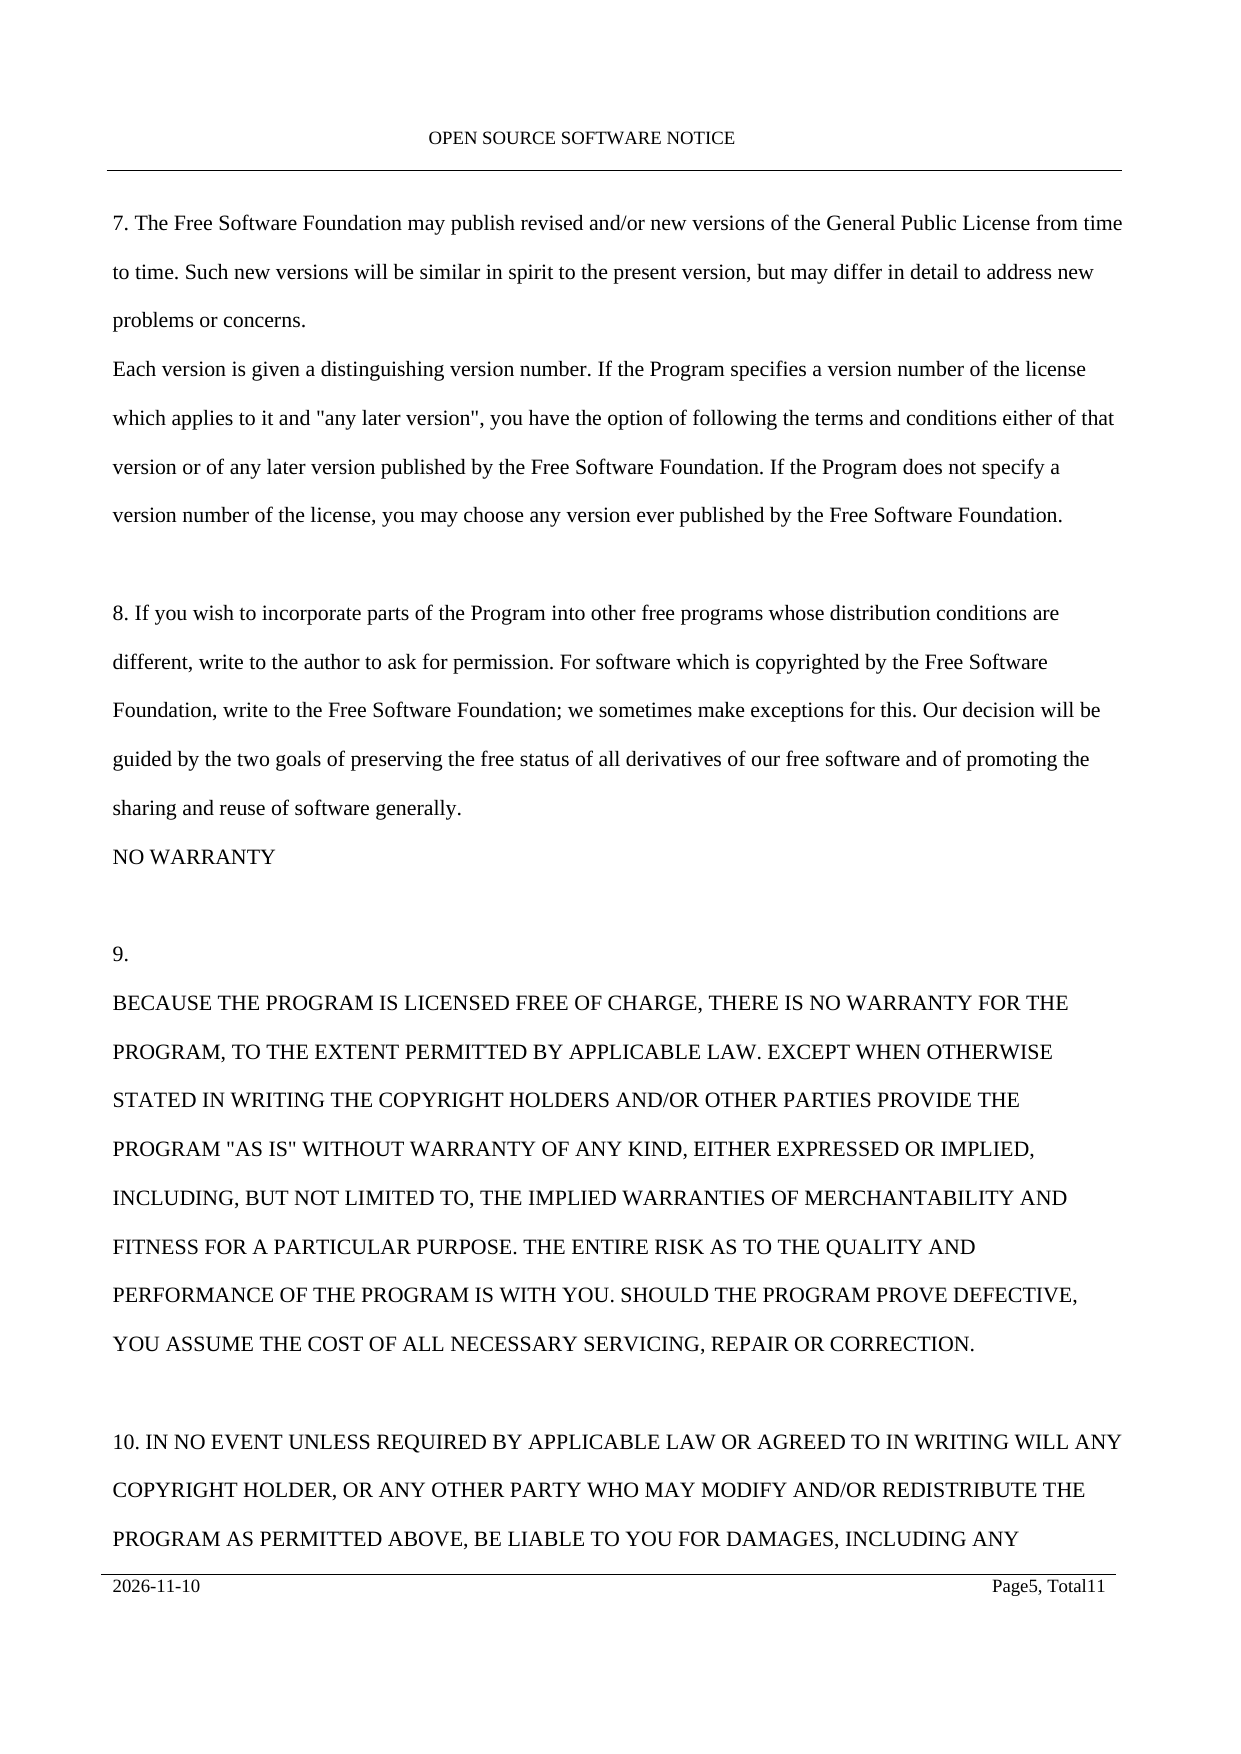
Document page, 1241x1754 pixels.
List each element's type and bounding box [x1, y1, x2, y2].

text [112, 206, 1128, 1555]
